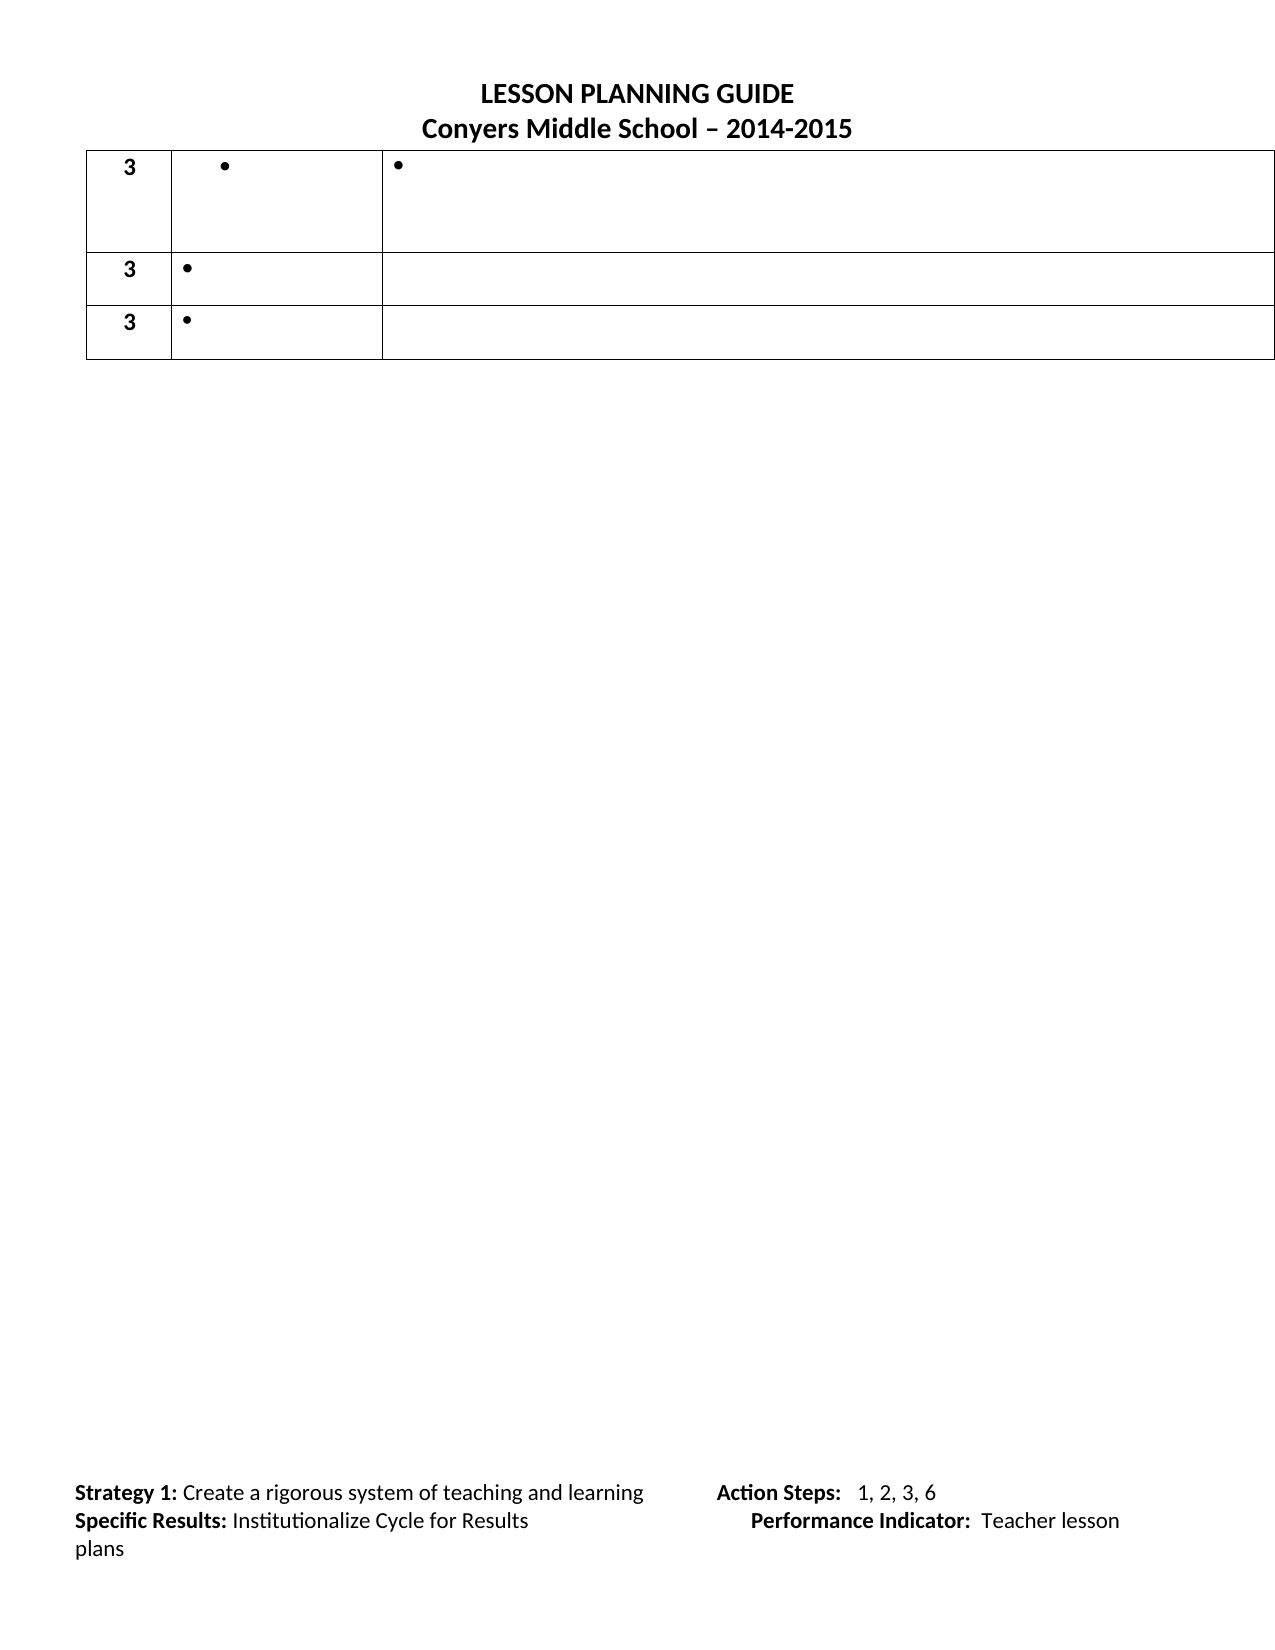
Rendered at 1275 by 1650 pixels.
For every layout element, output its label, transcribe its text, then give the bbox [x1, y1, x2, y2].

table_cell [383, 151, 1274, 252]
table_cell [383, 306, 1274, 359]
table_cell 3 [87, 151, 171, 252]
table_cell [172, 253, 382, 305]
table_cell [172, 306, 382, 359]
table_cell [383, 253, 1274, 305]
table_cell [172, 151, 382, 252]
table_cell 3 [87, 306, 171, 359]
table_cell 3 [87, 253, 171, 305]
